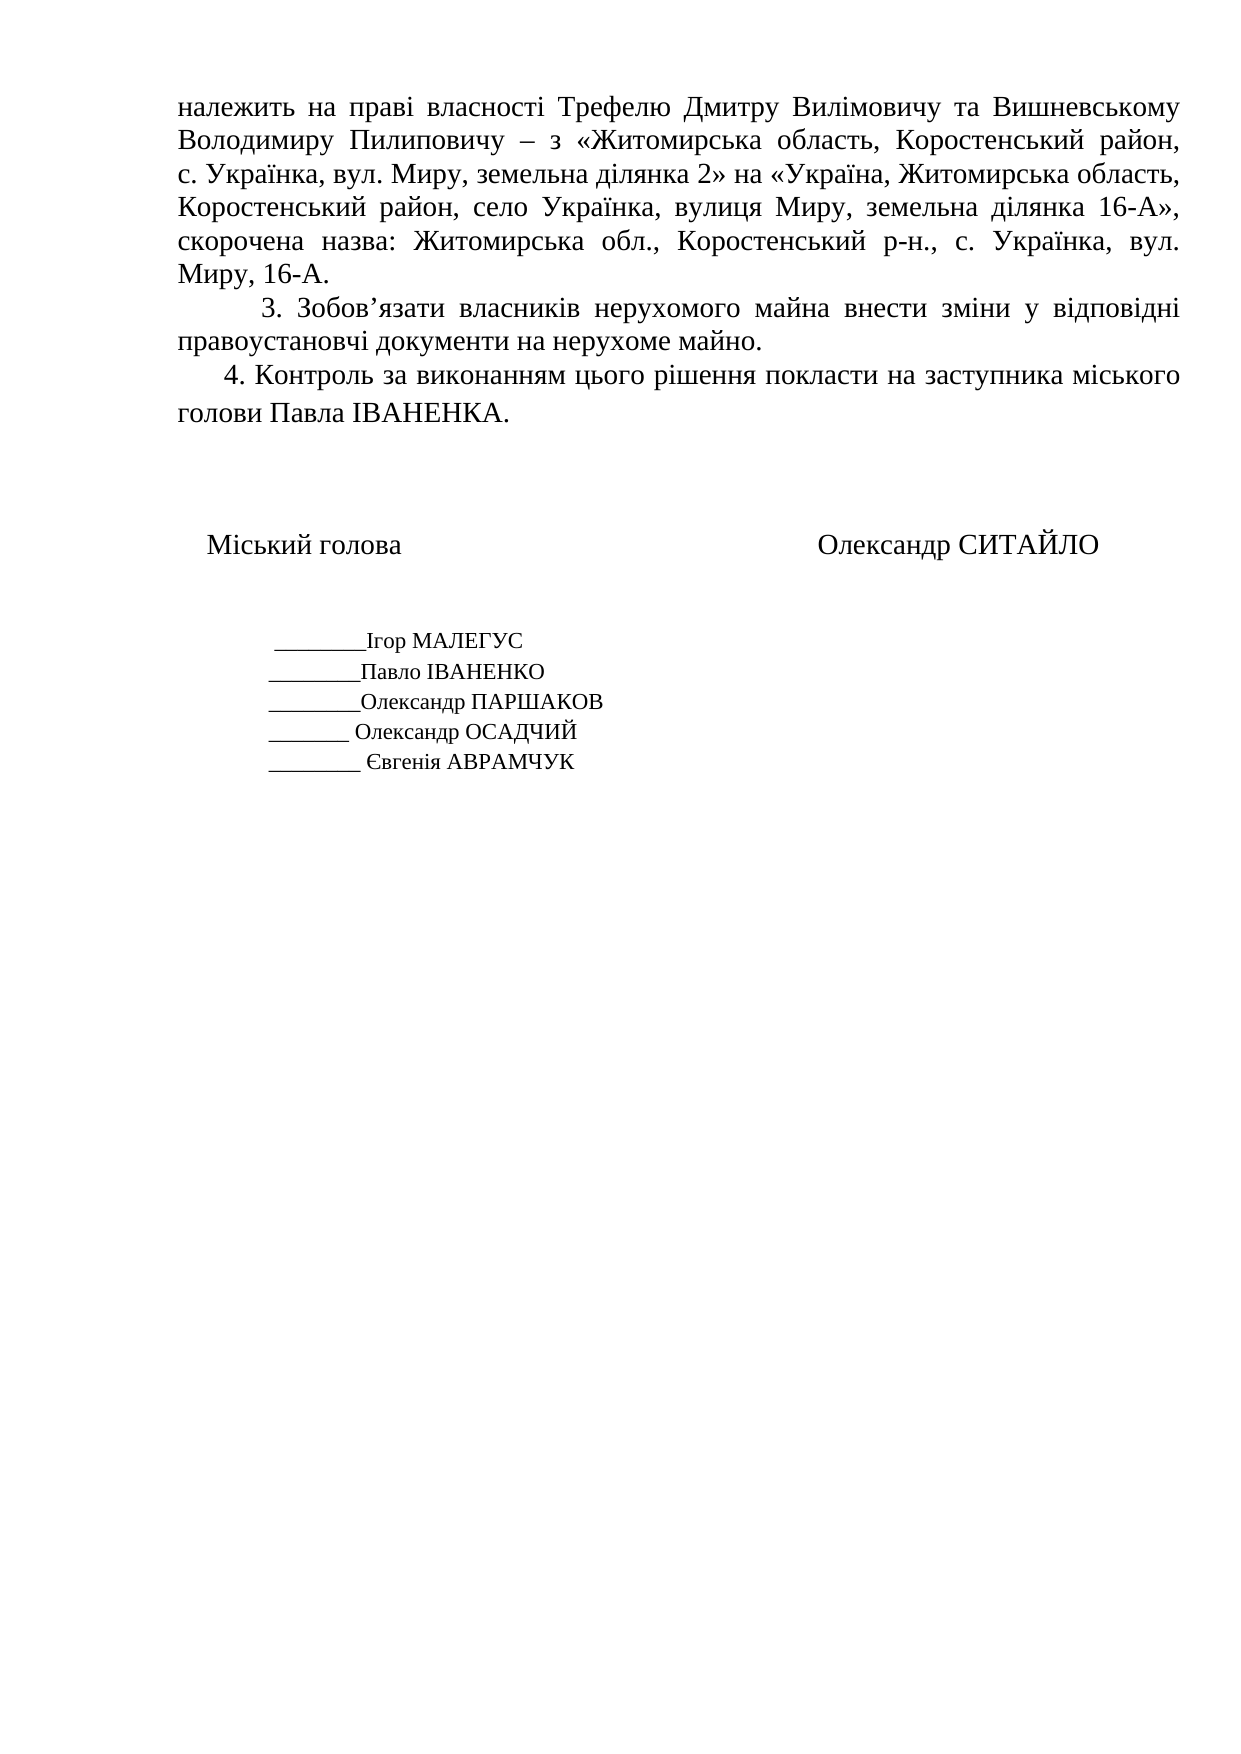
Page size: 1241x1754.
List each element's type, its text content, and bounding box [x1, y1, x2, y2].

text ________Олександр ПАРШАКОВ [177, 688, 1181, 714]
list 4. Контроль за виконанням цього рішення покласти на заступника міського голови Павла ІВАНЕНКА. [177, 357, 1181, 429]
text ________ Євгенія АВРАМЧУК [177, 748, 1181, 775]
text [177, 89, 1181, 290]
text _______ Олександр ОСАДЧИЙ [177, 718, 1181, 744]
text ________Ігор МАЛЕГУС [177, 628, 1181, 654]
text 3. Зобов’язати власників нерухомого майна внести зміни у відповідні правоустановчі документи на нерухоме майно. [177, 290, 1181, 357]
text Міський голова Олександр СИТАЙЛО [177, 527, 1181, 561]
text ________Павло ІВАНЕНКО [177, 658, 1181, 684]
